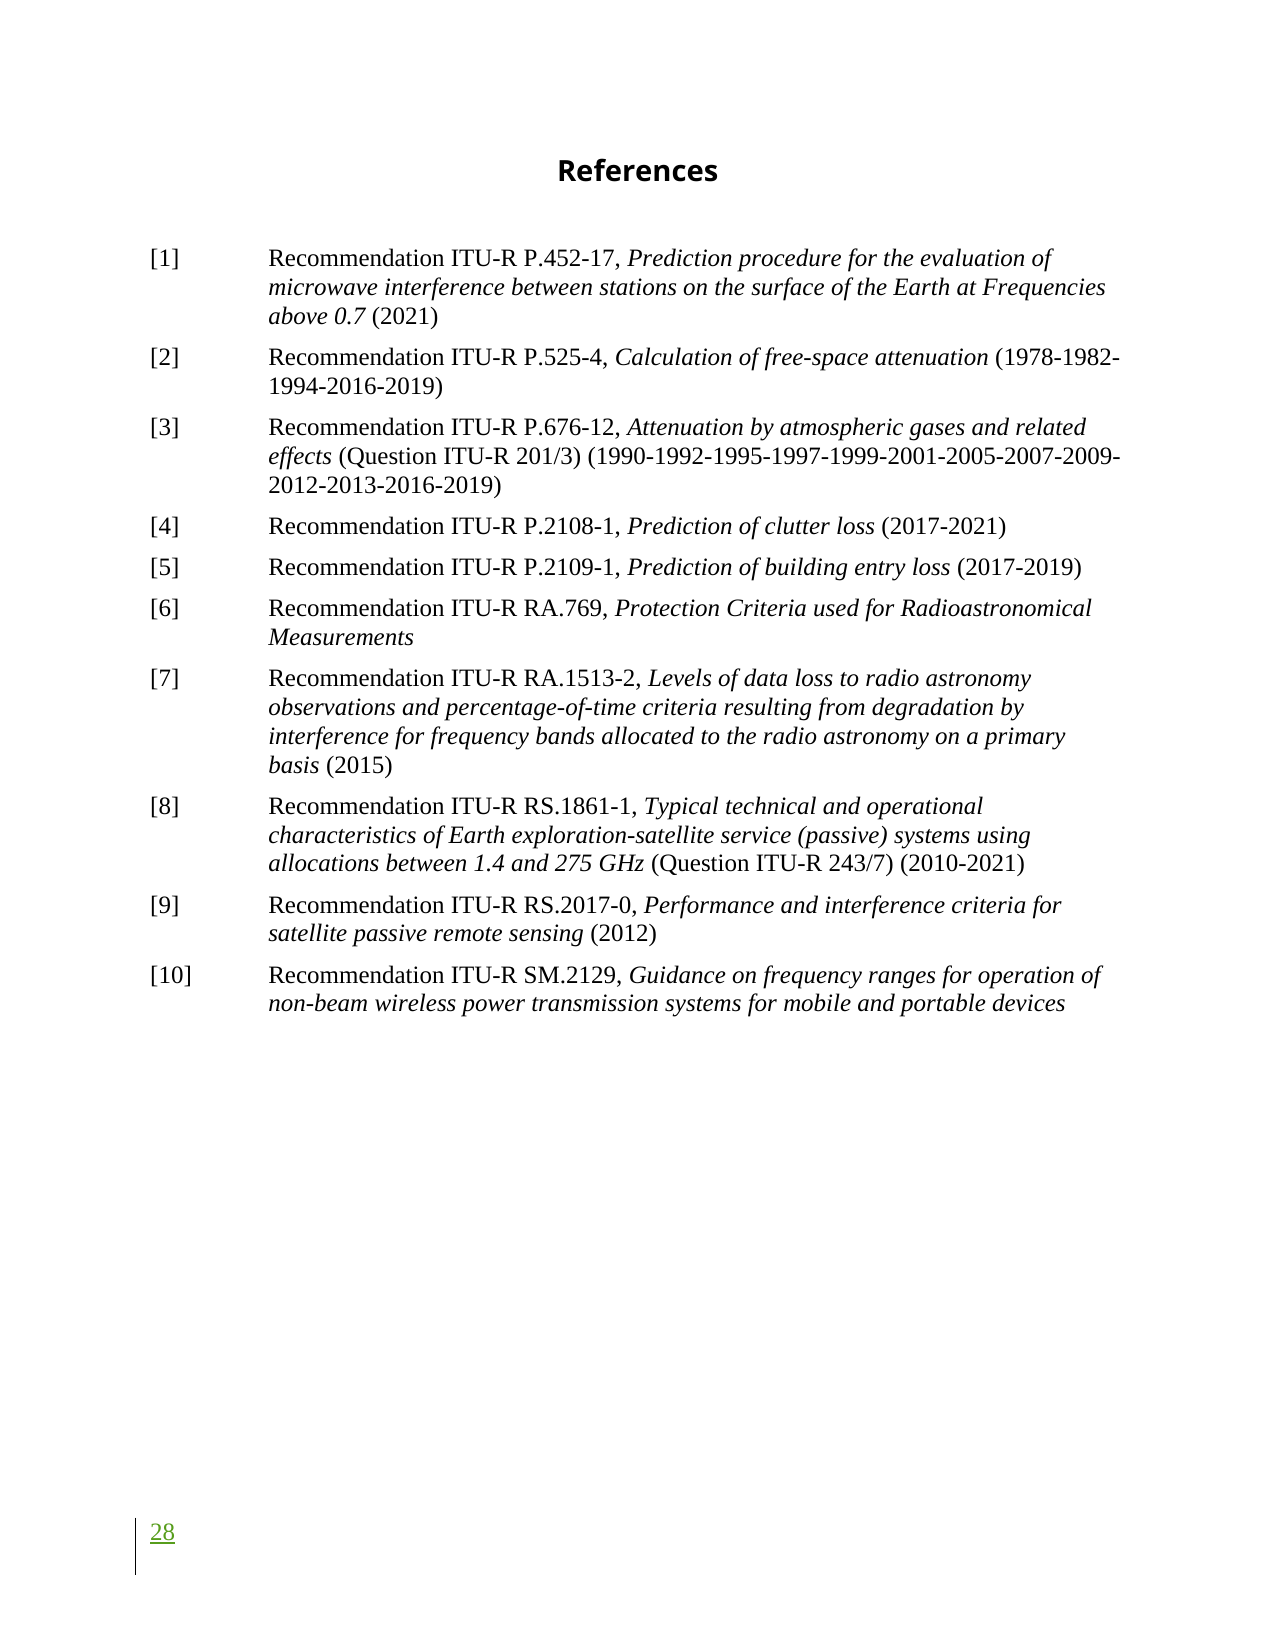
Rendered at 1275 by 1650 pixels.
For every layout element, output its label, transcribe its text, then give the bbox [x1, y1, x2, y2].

text [5] Recommendation ITU-R P.2109-1, Prediction of building entry loss (2017-2019) [150, 552, 1125, 581]
text [10] Recommendation ITU-R SM.2129, Guidance on frequency ranges for operation of non-beam wireless power transmission systems for mobile and portable devices [150, 960, 1125, 1017]
text [4] Recommendation ITU-R P.2108-1, Prediction of clutter loss (2017-2021) [150, 511, 1125, 540]
text [1] Recommendation ITU-R P.452-17, Prediction procedure for the evaluation of microwave interference between stations on the surface of the Earth at Frequencies above 0.7 (2021) [150, 243, 1125, 330]
text [8] Recommendation ITU-R RS.1861-1, Typical technical and operational characteristics of Earth exploration-satellite service (passive) systems using allocations between 1.4 and 275 GHz (Question ITU-R 243/7) (2010-2021) [150, 791, 1125, 877]
text [9] Recommendation ITU-R RS.2017-0, Performance and interference criteria for satellite passive remote sensing (2012) [150, 890, 1125, 947]
text [7] Recommendation ITU-R RA.1513-2, Levels of data loss to radio astronomy observations and percentage-of-time criteria resulting from degradation by interference for frequency bands allocated to the radio astronomy on a primary basis (2015) [150, 663, 1125, 778]
text [2] Recommendation ITU-R P.525-4, Calculation of free-space attenuation (1978-1982-1994-2016-2019) [150, 342, 1125, 400]
text [6] Recommendation ITU-R RA.769, Protection Criteria used for Radioastronomical Measurements [150, 593, 1125, 651]
title References [150, 150, 1125, 190]
text [3] Recommendation ITU-R P.676-12, Attenuation by atmospheric gases and related effects (Question ITU-R 201/3) (1990-1992-1995-1997-1999-2001-2005-2007-2009-2012-2013-2016-2019) [150, 412, 1125, 498]
